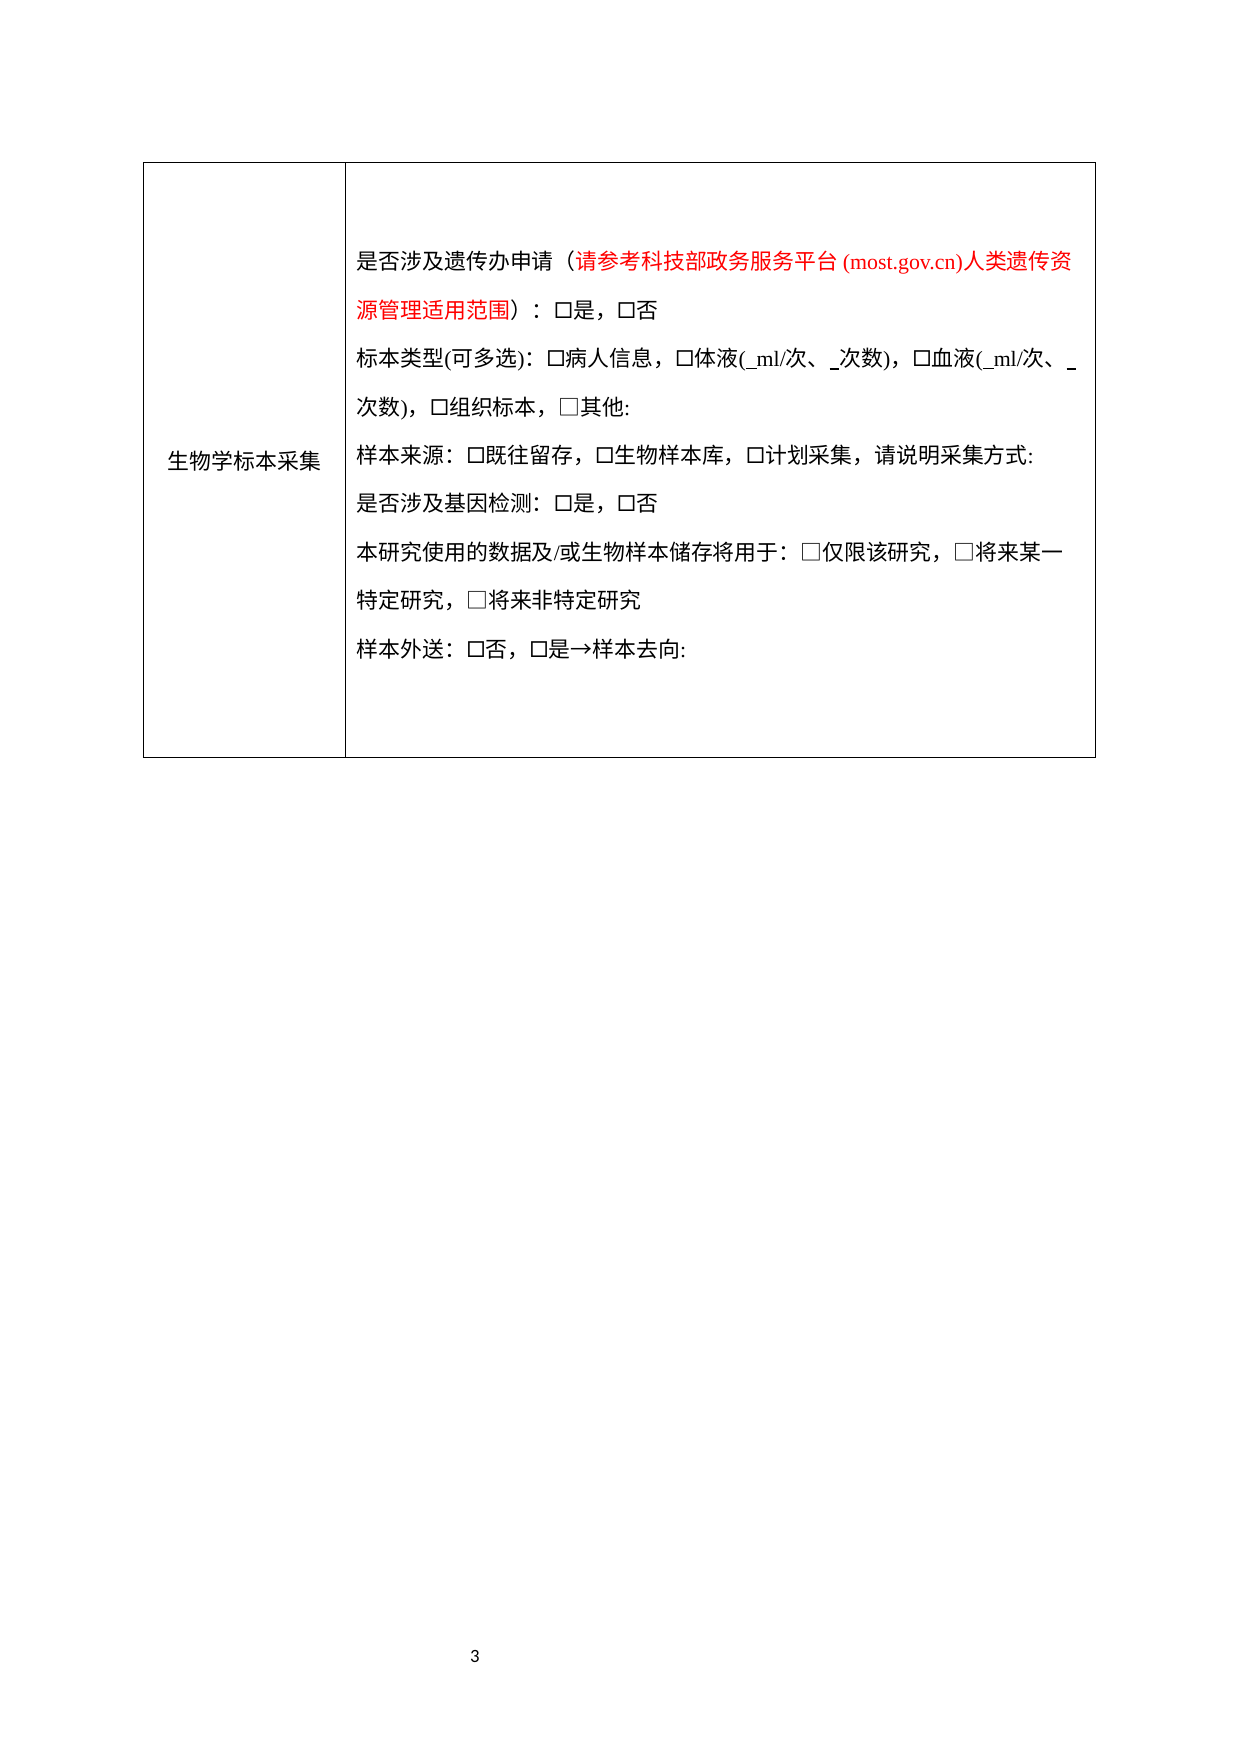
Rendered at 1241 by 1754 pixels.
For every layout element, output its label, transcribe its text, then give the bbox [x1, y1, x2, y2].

table_cell 生物学标本采集 [144, 163, 345, 757]
table_cell 是否涉及遗传办申请（请参考科技部政务服务平台 (most.gov.cn)人类遗传资源管理适用范围）：是，否 标本类型(可多选)：病人信息，体液( ml/次、 次数)，血液( ml/次、 次数)，组织标本，□其他: 样本来源：既往留存，生物样本库，计划采集，请说明采集方式: 是否涉及基因检测：是，否 本研究使用的数据及/或生物样本储存将用于：□仅限该研究，□将来某一特定研究，□将来非特定研究 样本外送：否，是→样本去向: [346, 163, 1095, 757]
